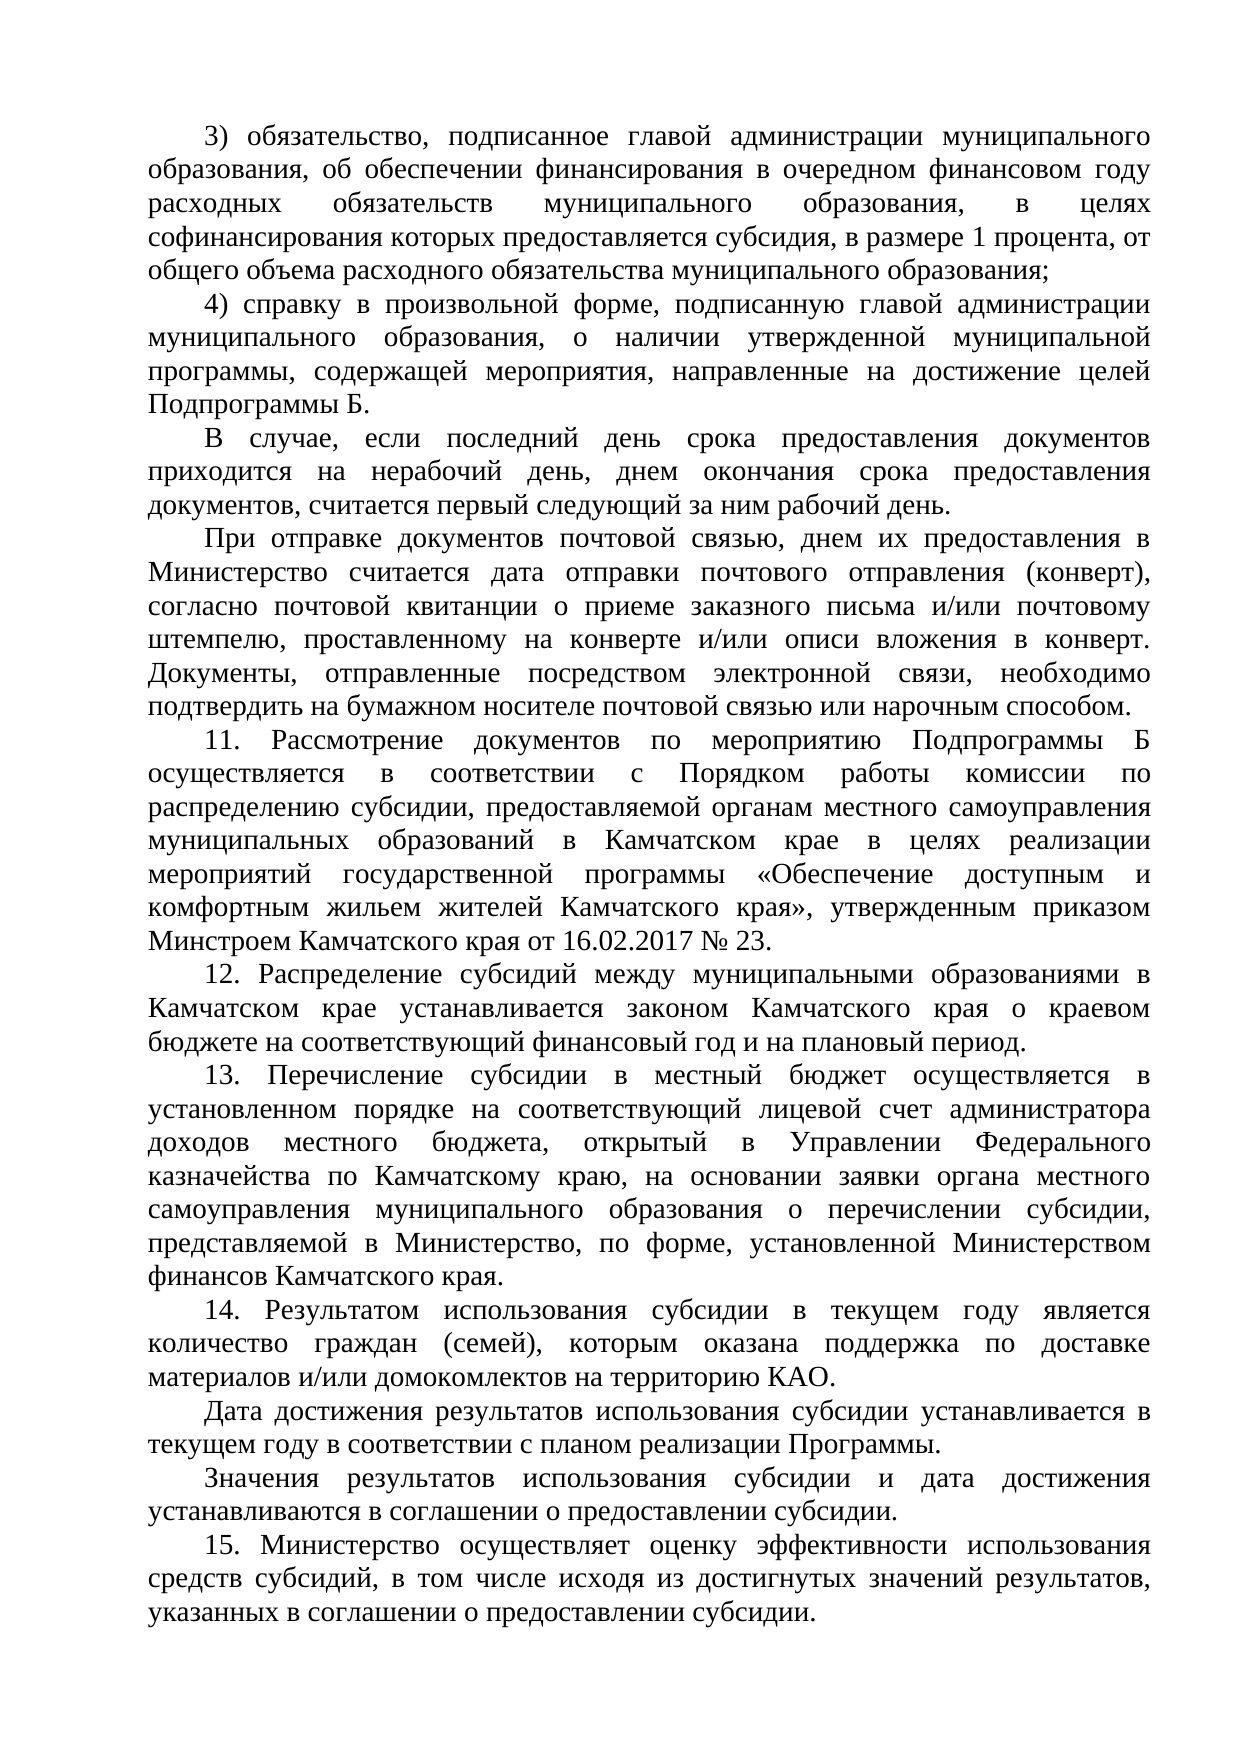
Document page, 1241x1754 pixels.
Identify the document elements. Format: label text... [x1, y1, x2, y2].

text 13. Перечисление субсидии в местный бюджет осуществляется в установленном порядке на соответствующий лицевой счет администратора доходов местного бюджета, открытый в Управлении Федерального казначейства по Камчатскому краю, на основании заявки органа местного самоуправления муниципального образования о перечислении субсидии, представляемой в Министерство, по форме, установленной Министерством финансов Камчатского края. [148, 1057, 1152, 1292]
text Дата достижения результатов использования субсидии устанавливается в текущем году в соответствии с планом реализации Программы. [148, 1393, 1152, 1460]
text 15. Министерство осуществляет оценку эффективности использования средств субсидий, в том числе исходя из достигнутых значений результатов, указанных в соглашении о предоставлении субсидии. [148, 1527, 1152, 1627]
text 4) справку в произвольной форме, подписанную главой администрации муниципального образования, о наличии утвержденной муниципальной программы, содержащей мероприятия, направленные на достижение целей Подпрограммы Б. [148, 286, 1152, 420]
text 14. Результатом использования субсидии в текущем году является количество граждан (семей), которым оказана поддержка по доставке материалов и/или домокомлектов на территорию КАО. [148, 1292, 1152, 1393]
text 3) обязательство, подписанное главой администрации муниципального образования, об обеспечении финансирования в очередном финансовом году расходных обязательств муниципального образования, в целях софинансирования которых предоставляется субсидия, в размере 1 процента, от общего объема расходного обязательства муниципального образования; [148, 118, 1152, 286]
text 12. Распределение субсидий между муниципальными образованиями в Камчатском крае устанавливается законом Камчатского края о краевом бюджете на соответствующий финансовый год и на плановый период. [148, 957, 1152, 1057]
text При отправке документов почтовой связью, днем их предоставления в Министерство считается дата отправки почтового отправления (конверт), согласно почтовой квитанции о приеме заказного письма и/или почтовому штемпелю, проставленному на конверте и/или описи вложения в конверт. Документы, отправленные посредством электронной связи, необходимо подтвердить на бумажном носителе почтовой связью или нарочным способом. [148, 521, 1152, 722]
text В случае, если последний день срока предоставления документов приходится на нерабочий день, днем окончания срока предоставления документов, считается первый следующий за ним рабочий день. [148, 420, 1152, 521]
text 11. Рассмотрение документов по мероприятию Подпрограммы Б осуществляется в соответствии с Порядком работы комиссии по распределению субсидии, предоставляемой органам местного самоуправления муниципальных образований в Камчатском крае в целях реализации мероприятий государственной программы «Обеспечение доступным и комфортным жильем жителей Камчатского края», утвержденным приказом Минстроем Камчатского края от 16.02.2017 № 23. [148, 722, 1152, 957]
text Значения результатов использования субсидии и дата достижения устанавливаются в соглашении о предоставлении субсидии. [148, 1460, 1152, 1527]
